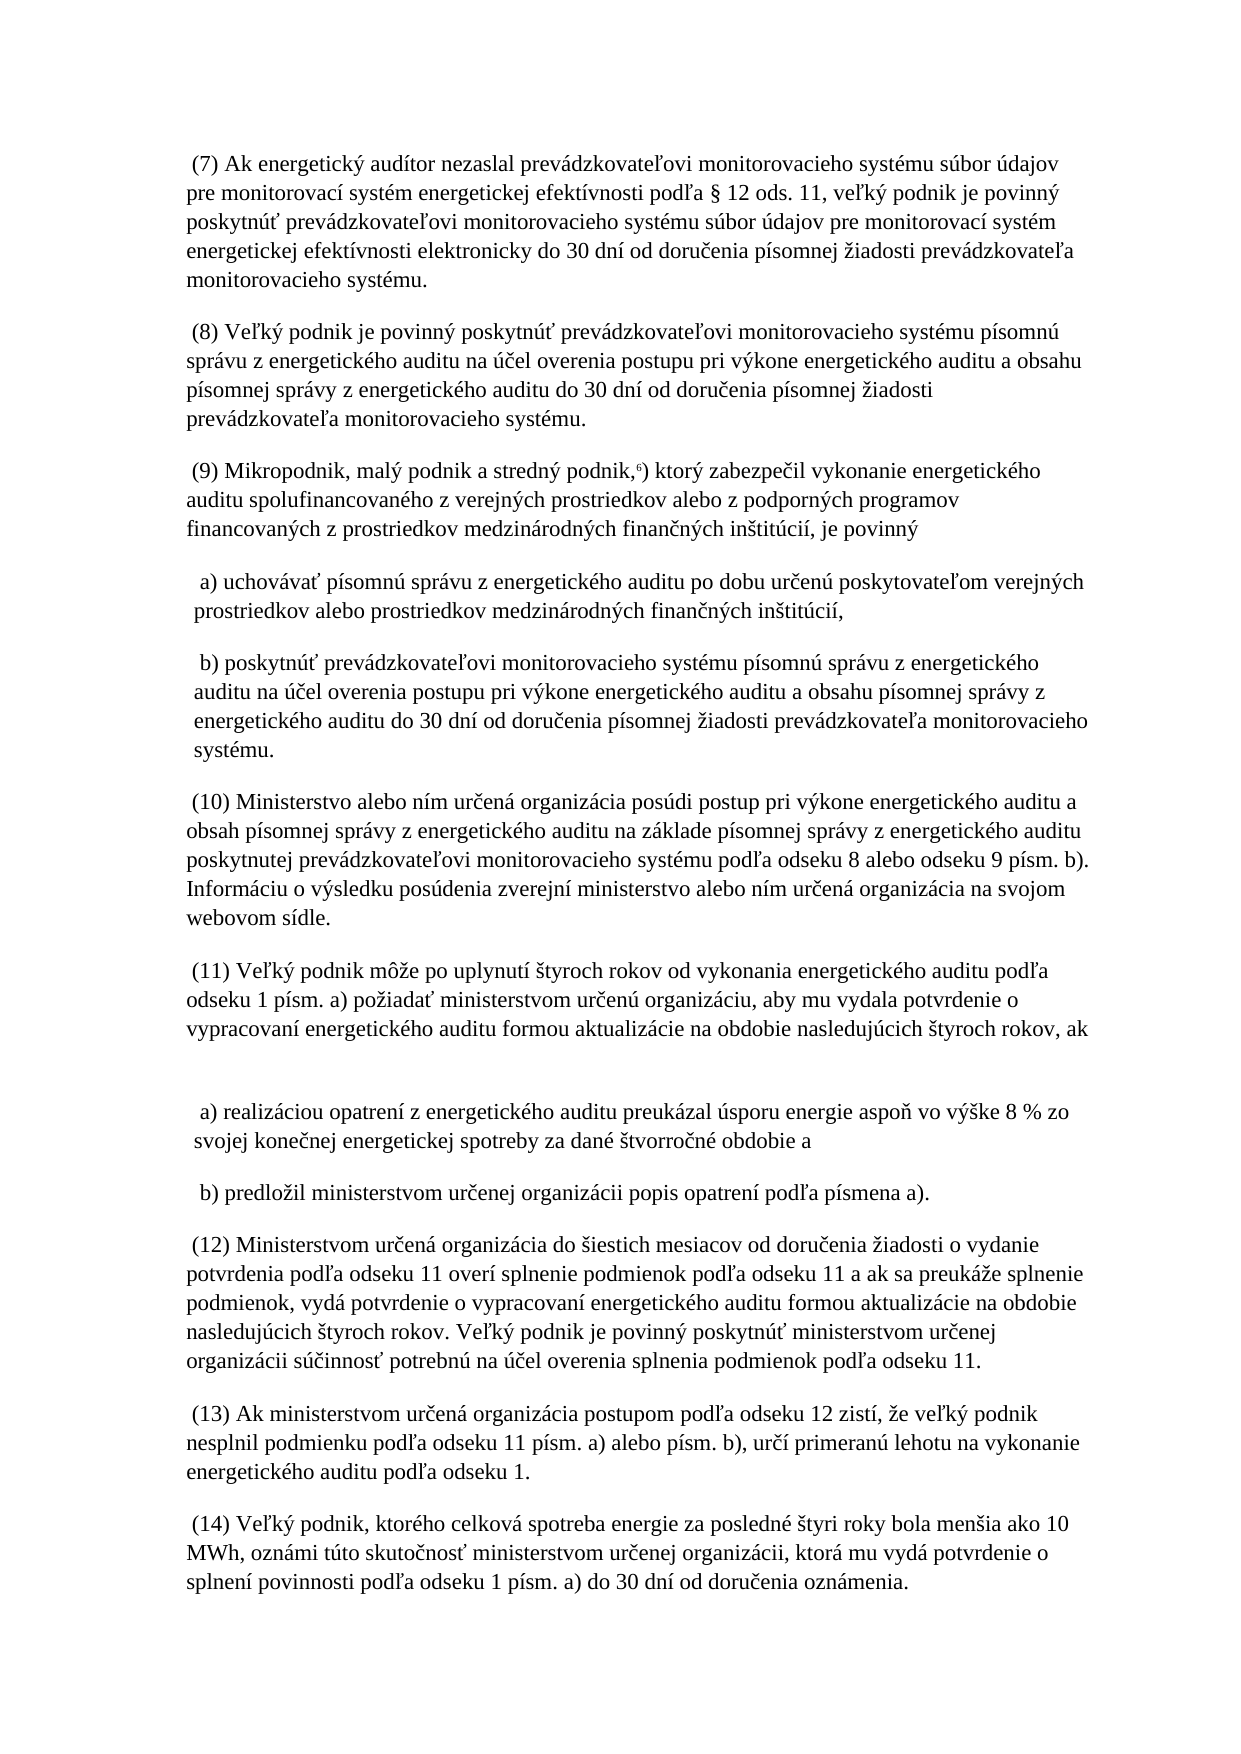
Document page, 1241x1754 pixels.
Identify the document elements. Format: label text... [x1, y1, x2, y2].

text (12) Ministerstvom určená organizácia do šiestich mesiacov od doručenia žiadosti o vydanie potvrdenia podľa odseku 11 overí splnenie podmienok podľa odseku 11 a ak sa preukáže splnenie podmienok, vydá potvrdenie o vypracovaní energetického auditu formou aktualizácie na obdobie nasledujúcich štyroch rokov. Veľký podnik je povinný poskytnúť ministerstvom určenej organizácii súčinnosť potrebnú na účel overenia splnenia podmienok podľa odseku 11. [186, 1232, 1090, 1374]
text b) predložil ministerstvom určenej organizácii popis opatrení podľa písmena a). [194, 1179, 1090, 1206]
text (7) Ak energetický audítor nezaslal prevádzkovateľovi monitorovacieho systému súbor údajov pre monitorovací systém energetickej efektívnosti podľa § 12 ods. 11, veľký podnik je povinný poskytnúť prevádzkovateľovi monitorovacieho systému súbor údajov pre monitorovací systém energetickej efektívnosti elektronicky do 30 dní od doručenia písomnej žiadosti prevádzkovateľa monitorovacieho systému. [186, 150, 1090, 292]
text (14) Veľký podnik, ktorého celková spotreba energie za posledné štyri roky bola menšia ako 10 MWh, oznámi túto skutočnosť ministerstvom určenej organizácii, ktorá mu vydá potvrdenie o splnení povinnosti podľa odseku 1 písm. a) do 30 dní od doručenia oznámenia. [186, 1510, 1090, 1594]
text b) poskytnúť prevádzkovateľovi monitorovacieho systému písomnú správu z energetického auditu na účel overenia postupu pri výkone energetického auditu a obsahu písomnej správy z energetického auditu do 30 dní od doručenia písomnej žiadosti prevádzkovateľa monitorovacieho systému. [194, 649, 1090, 762]
text (9) Mikropodnik, malý podnik a stredný podnik,6) ktorý zabezpečil vykonanie energetického auditu spolufinancovaného z verejných prostriedkov alebo z podporných programov financovaných z prostriedkov medzinárodných finančných inštitúcií, je povinný [186, 457, 1090, 542]
text (11) Veľký podnik môže po uplynutí štyroch rokov od vykonania energetického auditu podľa odseku 1 písm. a) požiadať ministerstvom určenú organizáciu, aby mu vydala potvrdenie o vypracovaní energetického auditu formou aktualizácie na obdobie nasledujúcich štyroch rokov, ak [186, 957, 1090, 1072]
text (8) Veľký podnik je povinný poskytnúť prevádzkovateľovi monitorovacieho systému písomnú správu z energetického auditu na účel overenia postupu pri výkone energetického auditu a obsahu písomnej správy z energetického auditu do 30 dní od doručenia písomnej žiadosti prevádzkovateľa monitorovacieho systému. [186, 318, 1090, 431]
text (13) Ak ministerstvom určená organizácia postupom podľa odseku 12 zistí, že veľký podnik nesplnil podmienku podľa odseku 11 písm. a) alebo písm. b), určí primeranú lehotu na vykonanie energetického auditu podľa odseku 1. [186, 1400, 1090, 1484]
text (10) Ministerstvo alebo ním určená organizácia posúdi postup pri výkone energetického auditu a obsah písomnej správy z energetického auditu na základe písomnej správy z energetického auditu poskytnutej prevádzkovateľovi monitorovacieho systému podľa odseku 8 alebo odseku 9 písm. b). Informáciu o výsledku posúdenia zverejní ministerstvo alebo ním určená organizácia na svojom webovom sídle. [186, 788, 1090, 931]
text a) uchovávať písomnú správu z energetického auditu po dobu určenú poskytovateľom verejných prostriedkov alebo prostriedkov medzinárodných finančných inštitúcií, [194, 568, 1090, 623]
text a) realizáciou opatrení z energetického auditu preukázal úsporu energie aspoň vo výške 8 % zo svojej konečnej energetickej spotreby za dané štvorročné obdobie a [194, 1098, 1090, 1153]
